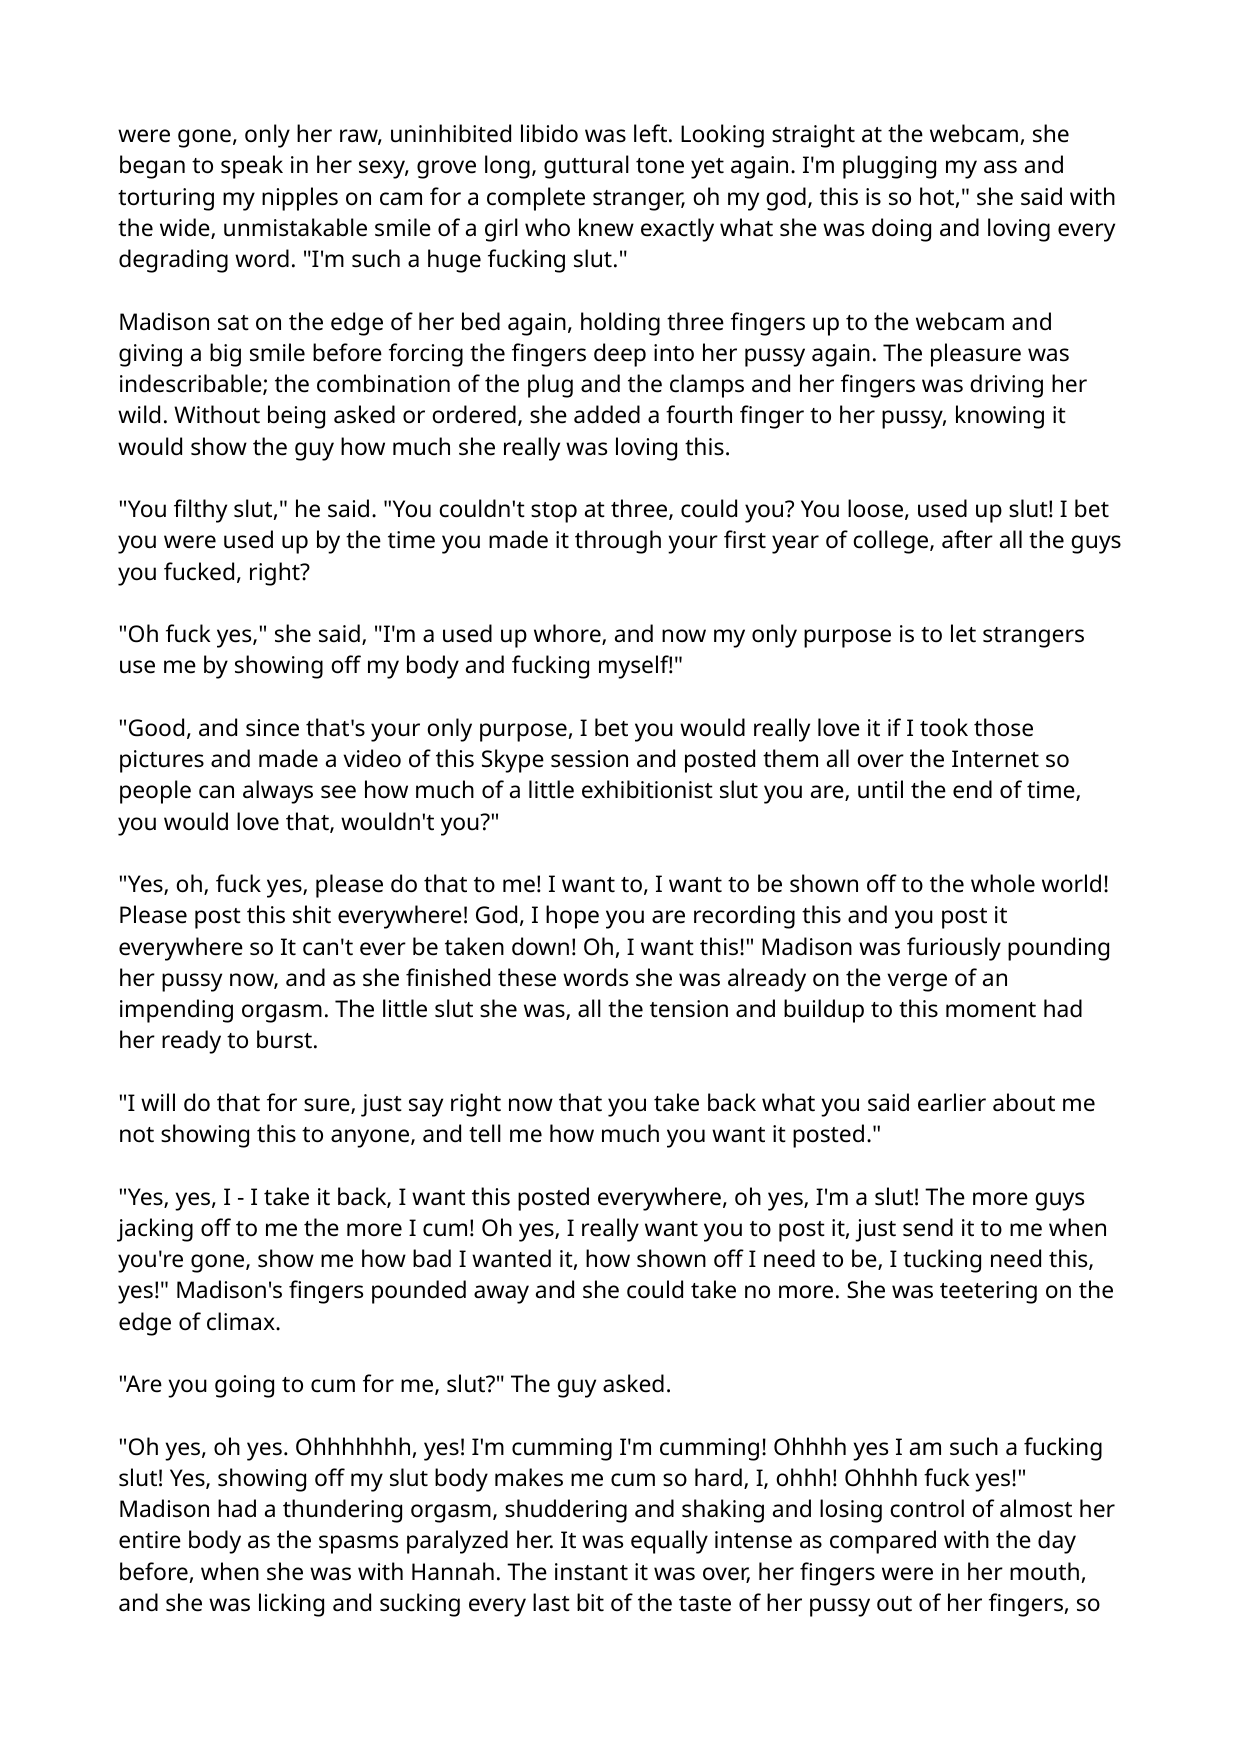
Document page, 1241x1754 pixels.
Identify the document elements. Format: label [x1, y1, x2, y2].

text [118, 118, 1122, 1618]
